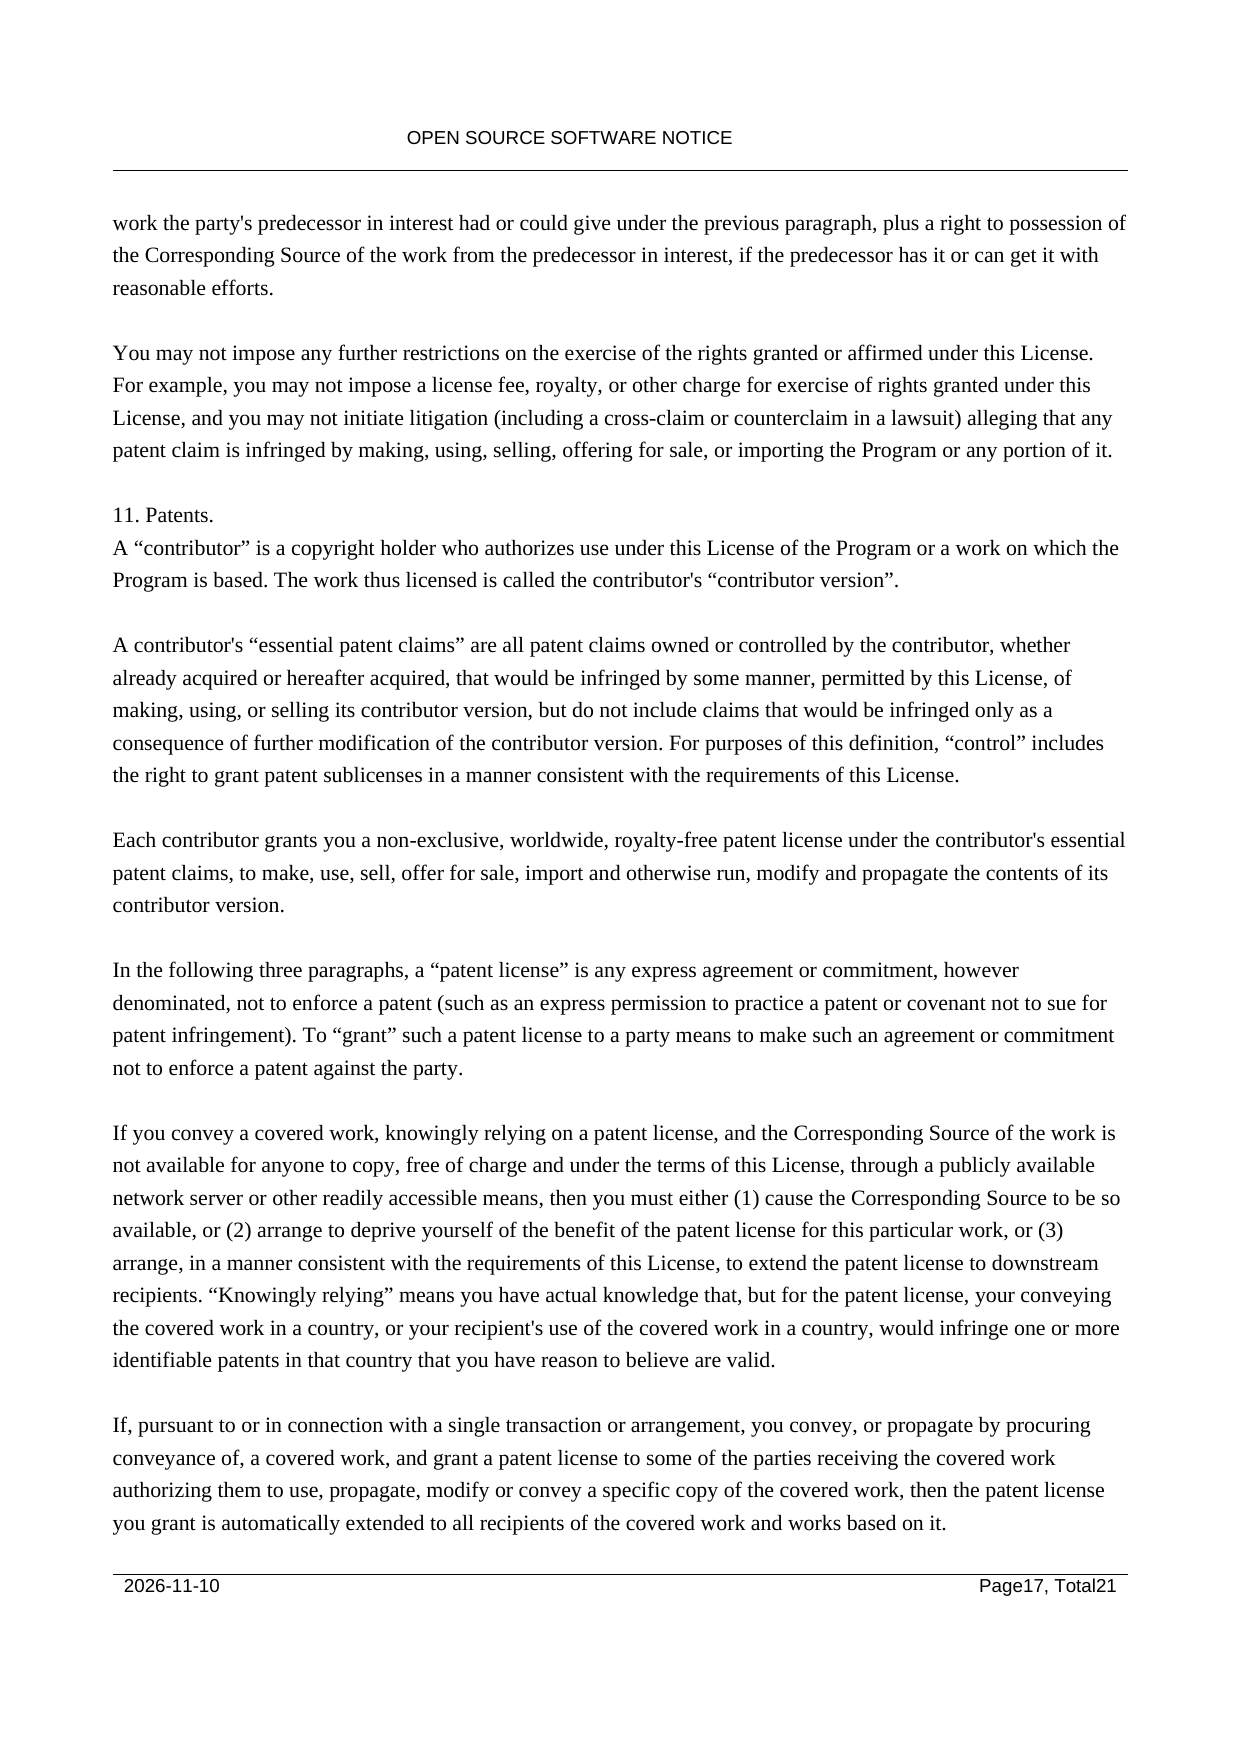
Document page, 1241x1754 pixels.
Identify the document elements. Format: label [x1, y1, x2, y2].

text [112, 206, 1128, 1539]
